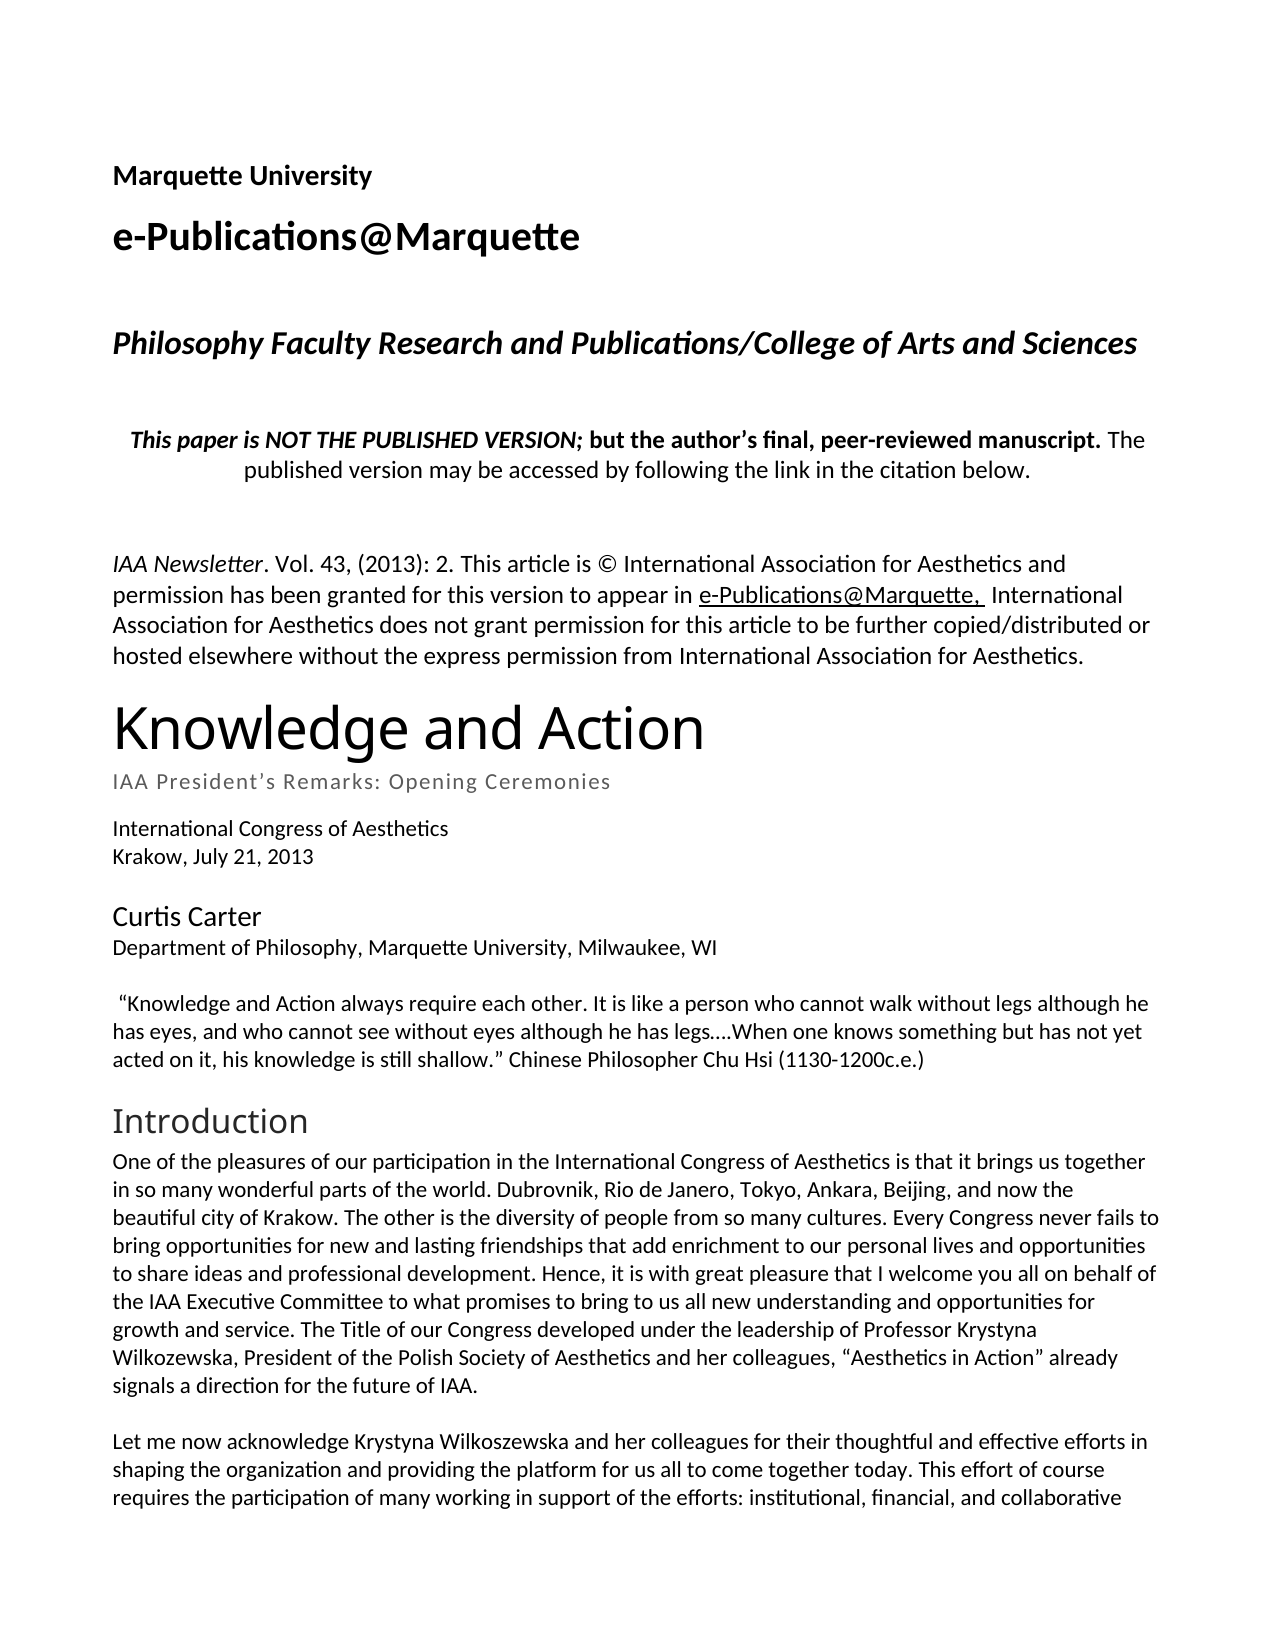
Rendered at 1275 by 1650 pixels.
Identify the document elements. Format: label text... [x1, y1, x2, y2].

text This paper is NOT THE PUBLISHED VERSION; but the author’s final, peer-reviewed manuscript. The published version may be accessed by following the link in the citation below. [112, 424, 1162, 485]
subtitle IAA President’s Remarks: Opening Ceremonies [112, 767, 1162, 795]
text One of the pleasures of our participation in the International Congress of Aesthetics is that it brings us together in so many wonderful parts of the world. Dubrovnik, Rio de Janero, Tokyo, Ankara, Beijing, and now the beautiful city of Krakow. The other is the diversity of people from so many cultures. Every Congress never fails to bring opportunities for new and lasting friendships that add enrichment to our personal lives and opportunities to share ideas and professional development. Hence, it is with great pleasure that I welcome you all on behalf of the IAA Executive Committee to what promises to bring to us all new understanding and opportunities for growth and service. The Title of our Congress developed under the leadership of Professor Krystyna Wilkozewska, President of the Polish Society of Aesthetics and her colleagues, “Aesthetics in Action” already signals a direction for the future of IAA. [112, 1147, 1162, 1399]
text e-Publications@Marquette [112, 209, 1162, 260]
title Knowledge and Action [112, 687, 1162, 767]
text “Knowledge and Action always require each other. It is like a person who cannot walk without legs although he has eyes, and who cannot see without eyes although he has legs….When one knows something but has not yet acted on it, his knowledge is still shallow.” Chinese Philosopher Chu Hsi (1130-1200c.e.) [112, 989, 1162, 1073]
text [112, 1427, 1162, 1511]
text Philosophy Faculty Research and Publications/College of Arts and Sciences [112, 322, 1162, 362]
text Curtis Carter [112, 898, 1162, 933]
subtitle Introduction [112, 1098, 1162, 1143]
text Department of Philosophy, Marquette University, Milwaukee, WI [112, 933, 1162, 961]
text Krakow, July 21, 2013 [112, 842, 1162, 870]
text International Congress of Aesthetics [112, 814, 1162, 842]
text Marquette University [112, 157, 1162, 193]
text IAA Newsletter. Vol. 43, (2013): 2. This article is © International Association for Aesthetics and permission has been granted for this version to appear in e-Publications@Marquette, International Association for Aesthetics does not grant permission for this article to be further copied/distributed or hosted elsewhere without the express permission from International Association for Aesthetics. [112, 549, 1162, 671]
